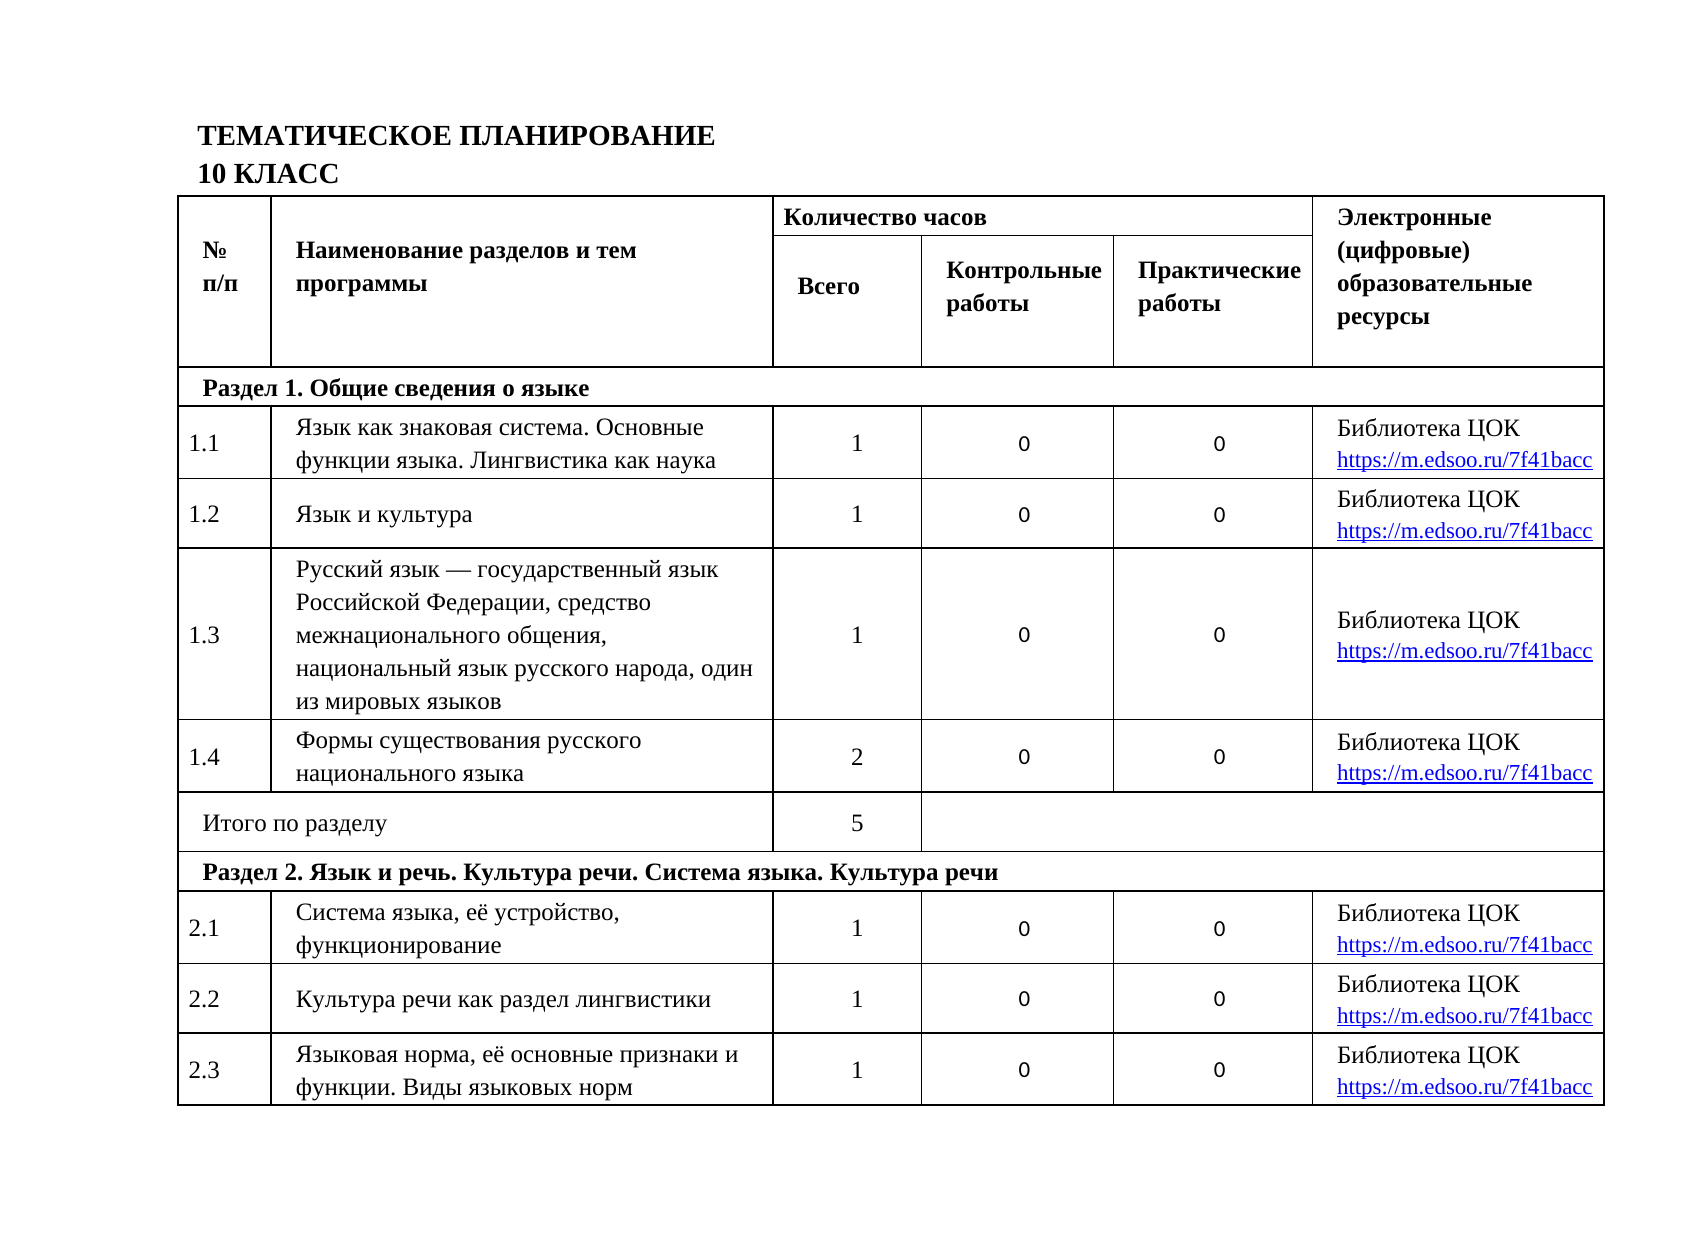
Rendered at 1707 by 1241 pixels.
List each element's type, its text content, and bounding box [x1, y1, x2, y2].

table_cell Язык и культура [272, 479, 772, 547]
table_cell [1313, 964, 1603, 1032]
table_cell Русский язык — государственный язык Российской Федерации, средство межнационального общения, национальный язык русского народа, один из мировых языков [272, 549, 772, 719]
table_cell Библиотека ЦОК https://m.edsoo.ru/7f41bacc [1313, 892, 1603, 962]
table_cell 0 [922, 407, 1113, 478]
table_cell 0 [922, 720, 1113, 791]
table_cell 0 [1114, 720, 1312, 791]
table_cell 1 [774, 1034, 921, 1104]
table_cell Итого по разделу [179, 793, 772, 851]
table_cell 0 [922, 892, 1113, 962]
text 10 КЛАСС [190, 157, 1618, 190]
table_cell Библиотека ЦОК https://m.edsoo.ru/7f41bacc [1313, 479, 1603, 547]
table_cell 2.1 [179, 892, 270, 962]
table_cell Практические работы [1114, 236, 1312, 366]
table_cell 1.4 [179, 720, 270, 791]
table_cell 0 [922, 549, 1113, 719]
table_cell Библиотека ЦОК https://m.edsoo.ru/7f41bacc [1313, 720, 1603, 791]
table_cell 2.2 [179, 964, 270, 1032]
table_cell 5 [774, 793, 921, 851]
table_cell 0 [922, 1034, 1113, 1104]
table_cell 0 [1114, 1034, 1312, 1104]
table_cell Система языка, её устройство, функционирование [272, 892, 772, 962]
table_cell Библиотека ЦОК https://m.edsoo.ru/7f41bacc [1313, 549, 1603, 719]
table_cell Раздел 2. Язык и речь. Культура речи. Система языка. Культура речи [179, 852, 1603, 890]
table_cell 2.3 [179, 1034, 270, 1104]
table_cell 0 [1114, 892, 1312, 962]
table_cell 0 [1114, 407, 1312, 478]
table_header Наименование разделов и тем программы [272, 197, 772, 366]
table_cell 1 [774, 549, 921, 719]
table_cell 1.3 [179, 549, 270, 719]
table_cell 1 [774, 479, 921, 547]
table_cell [1313, 1034, 1603, 1104]
table_header № п/п [179, 197, 270, 366]
table_cell 0 [1114, 479, 1312, 547]
table_cell Формы существования русского национального языка [272, 720, 772, 791]
table_cell 0 [1114, 964, 1312, 1032]
table_cell Контрольные работы [922, 236, 1113, 366]
table_cell Всего [774, 236, 921, 366]
table_cell 1.2 [179, 479, 270, 547]
table_cell 0 [922, 964, 1113, 1032]
table_cell 1 [774, 964, 921, 1032]
table_cell Языковая норма, её основные признаки и функции. Виды языковых норм [272, 1034, 772, 1104]
table_cell Культура речи как раздел лингвистики [272, 964, 772, 1032]
table_header Электронные (цифровые) образовательные ресурсы [1313, 197, 1603, 366]
table_cell 1.1 [179, 407, 270, 478]
table_cell 2 [774, 720, 921, 791]
table_cell Язык как знаковая система. Основные функции языка. Лингвистика как наука [272, 407, 772, 478]
table_cell 1 [774, 407, 921, 478]
table_header Количество часов [774, 197, 1312, 234]
table_cell 0 [1114, 549, 1312, 719]
text ТЕМАТИЧЕСКОЕ ПЛАНИРОВАНИЕ [190, 118, 1618, 152]
table_cell Раздел 1. Общие сведения о языке [179, 368, 1603, 405]
table_cell 1 [774, 892, 921, 962]
table_cell 0 [922, 479, 1113, 547]
table_cell Библиотека ЦОК https://m.edsoo.ru/7f41bacc [1313, 407, 1603, 478]
table_cell [922, 793, 1603, 851]
